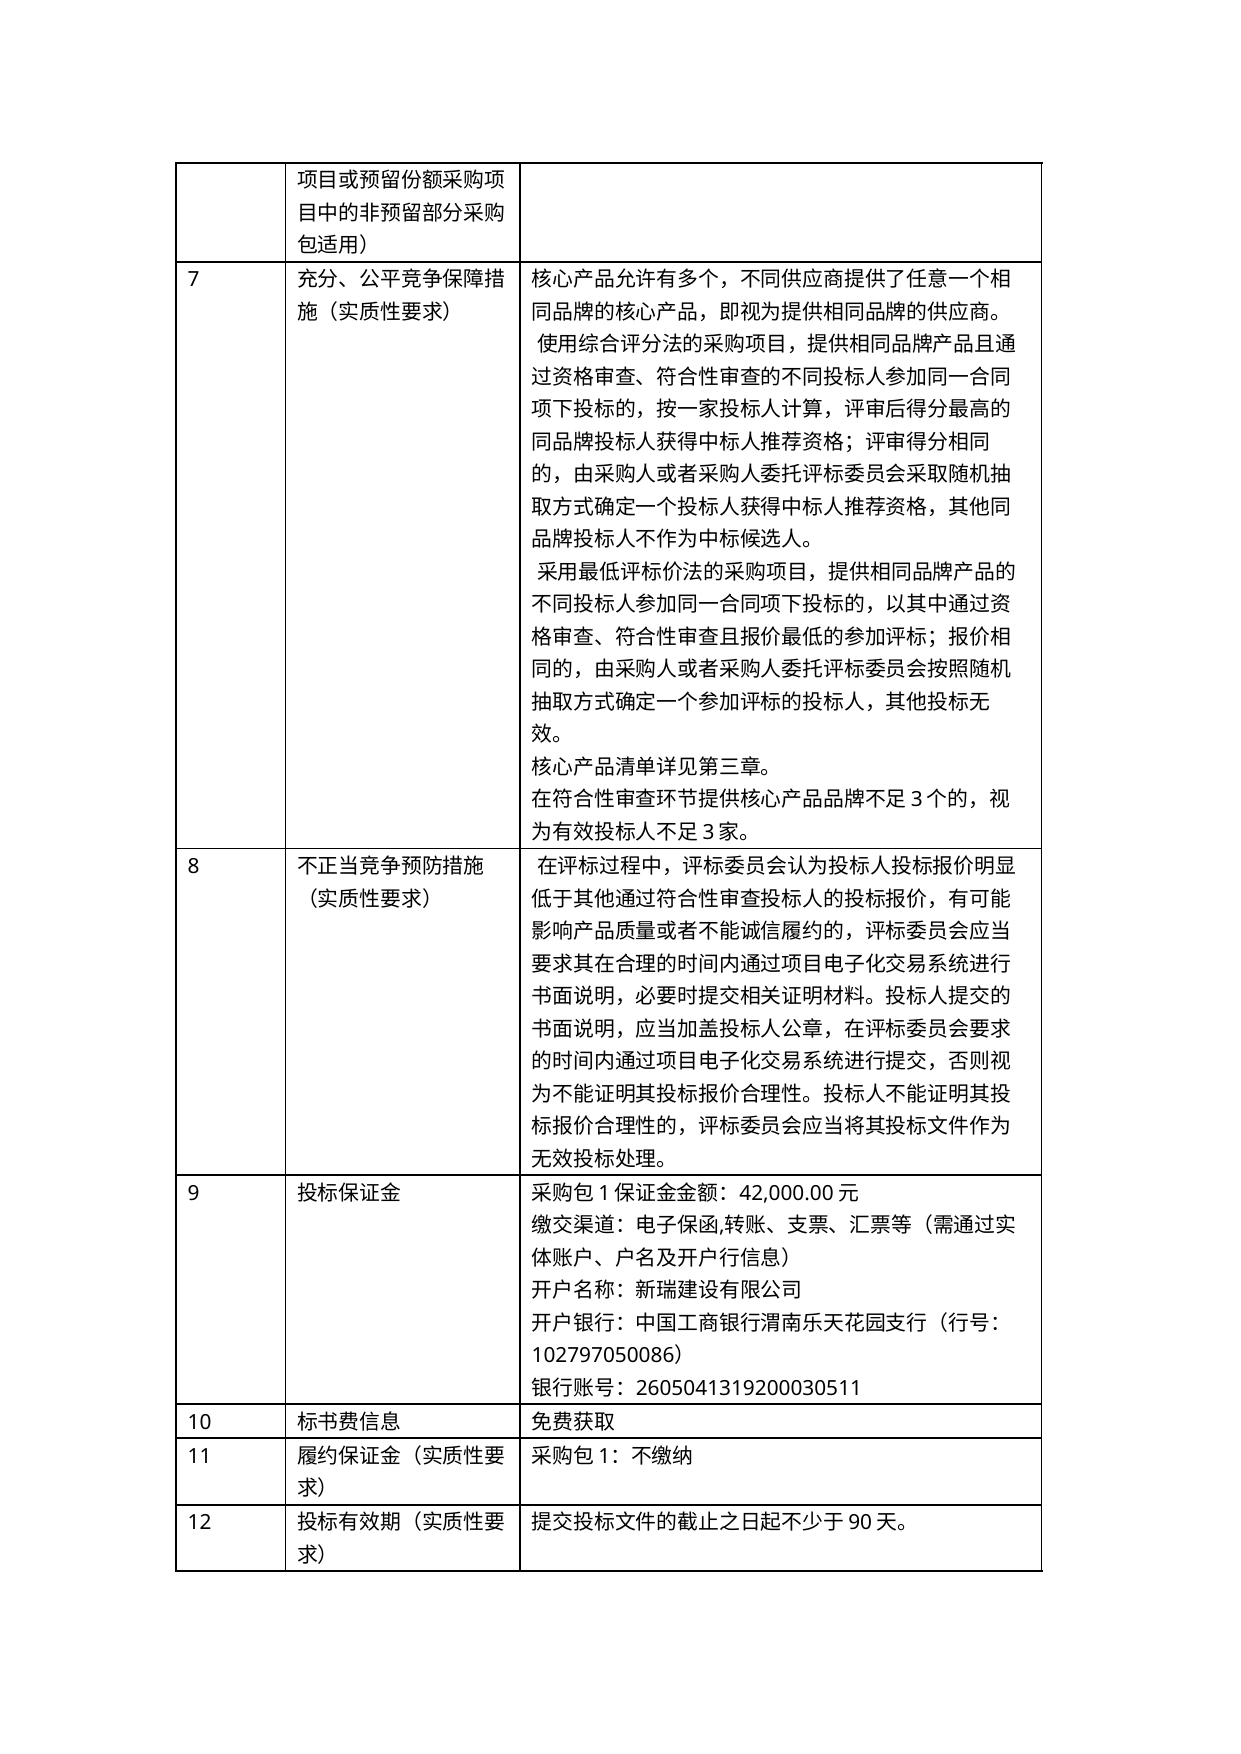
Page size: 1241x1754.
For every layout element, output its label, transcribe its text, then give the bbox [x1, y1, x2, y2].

table_cell 采购包1保证金金额：42,000.00元 缴交渠道：电子保函,转账、支票、汇票等（需通过实体账户、户名及开户行信息） 开户名称：新瑞建设有限公司 开户银行：中国工商银行渭南乐天花园支行（行号：102797050086） 银行账号：2605041319200030511 [521, 1176, 1041, 1403]
table_cell 免费获取 [521, 1405, 1041, 1437]
table_cell 采购包1：不缴纳 [521, 1439, 1041, 1504]
table_cell 充分、公平竞争保障措施（实质性要求） [286, 263, 519, 848]
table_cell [286, 164, 519, 261]
table_cell 8 [177, 849, 285, 1174]
table_cell 11 [177, 1439, 285, 1504]
table_cell 9 [177, 1176, 285, 1403]
table_cell 履约保证金（实质性要求） [286, 1439, 519, 1504]
table_cell 12 [177, 1506, 285, 1570]
table_cell 投标有效期（实质性要求） [286, 1506, 519, 1570]
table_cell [521, 164, 1041, 261]
table_cell 6 [177, 164, 285, 261]
table_cell 7 [177, 263, 285, 848]
table_cell 核心产品允许有多个，不同供应商提供了任意一个相同品牌的核心产品，即视为提供相同品牌的供应商。 使用综合评分法的采购项目，提供相同品牌产品且通过资格审查、符合性审查的不同投标人参加同一合同项下投标的，按一家投标人计算，评审后得分最高的同品牌投标人获得中标人推荐资格；评审得分相同的，由采购人或者采购人委托评标委员会采取随机抽取方式确定一个投标人获得中标人推荐资格，其他同品牌投标人不作为中标候选人。 采用最低评标价法的采购项目，提供相同品牌产品的不同投标人参加同一合同项下投标的，以其中通过资格审查、符合性审查且报价最低的参加评标；报价相同的，由采购人或者采购人委托评标委员会按照随机抽取方式确定一个参加评标的投标人，其他投标无效。 核心产品清单详见第三章。 在符合性审查环节提供核心产品品牌不足3个的，视为有效投标人不足3家。 [521, 263, 1041, 848]
table_cell 10 [177, 1405, 285, 1437]
table_cell 不正当竞争预防措施（实质性要求） [286, 849, 519, 1174]
table_cell 在评标过程中，评标委员会认为投标人投标报价明显低于其他通过符合性审查投标人的投标报价，有可能影响产品质量或者不能诚信履约的，评标委员会应当要求其在合理的时间内通过项目电子化交易系统进行书面说明，必要时提交相关证明材料。投标人提交的书面说明，应当加盖投标人公章，在评标委员会要求的时间内通过项目电子化交易系统进行提交，否则视为不能证明其投标报价合理性。投标人不能证明其投标报价合理性的，评标委员会应当将其投标文件作为无效投标处理。 [521, 849, 1041, 1174]
table_cell 投标保证金 [286, 1176, 519, 1403]
table_cell 提交投标文件的截止之日起不少于90天。 [521, 1506, 1041, 1570]
table_cell 标书费信息 [286, 1405, 519, 1437]
